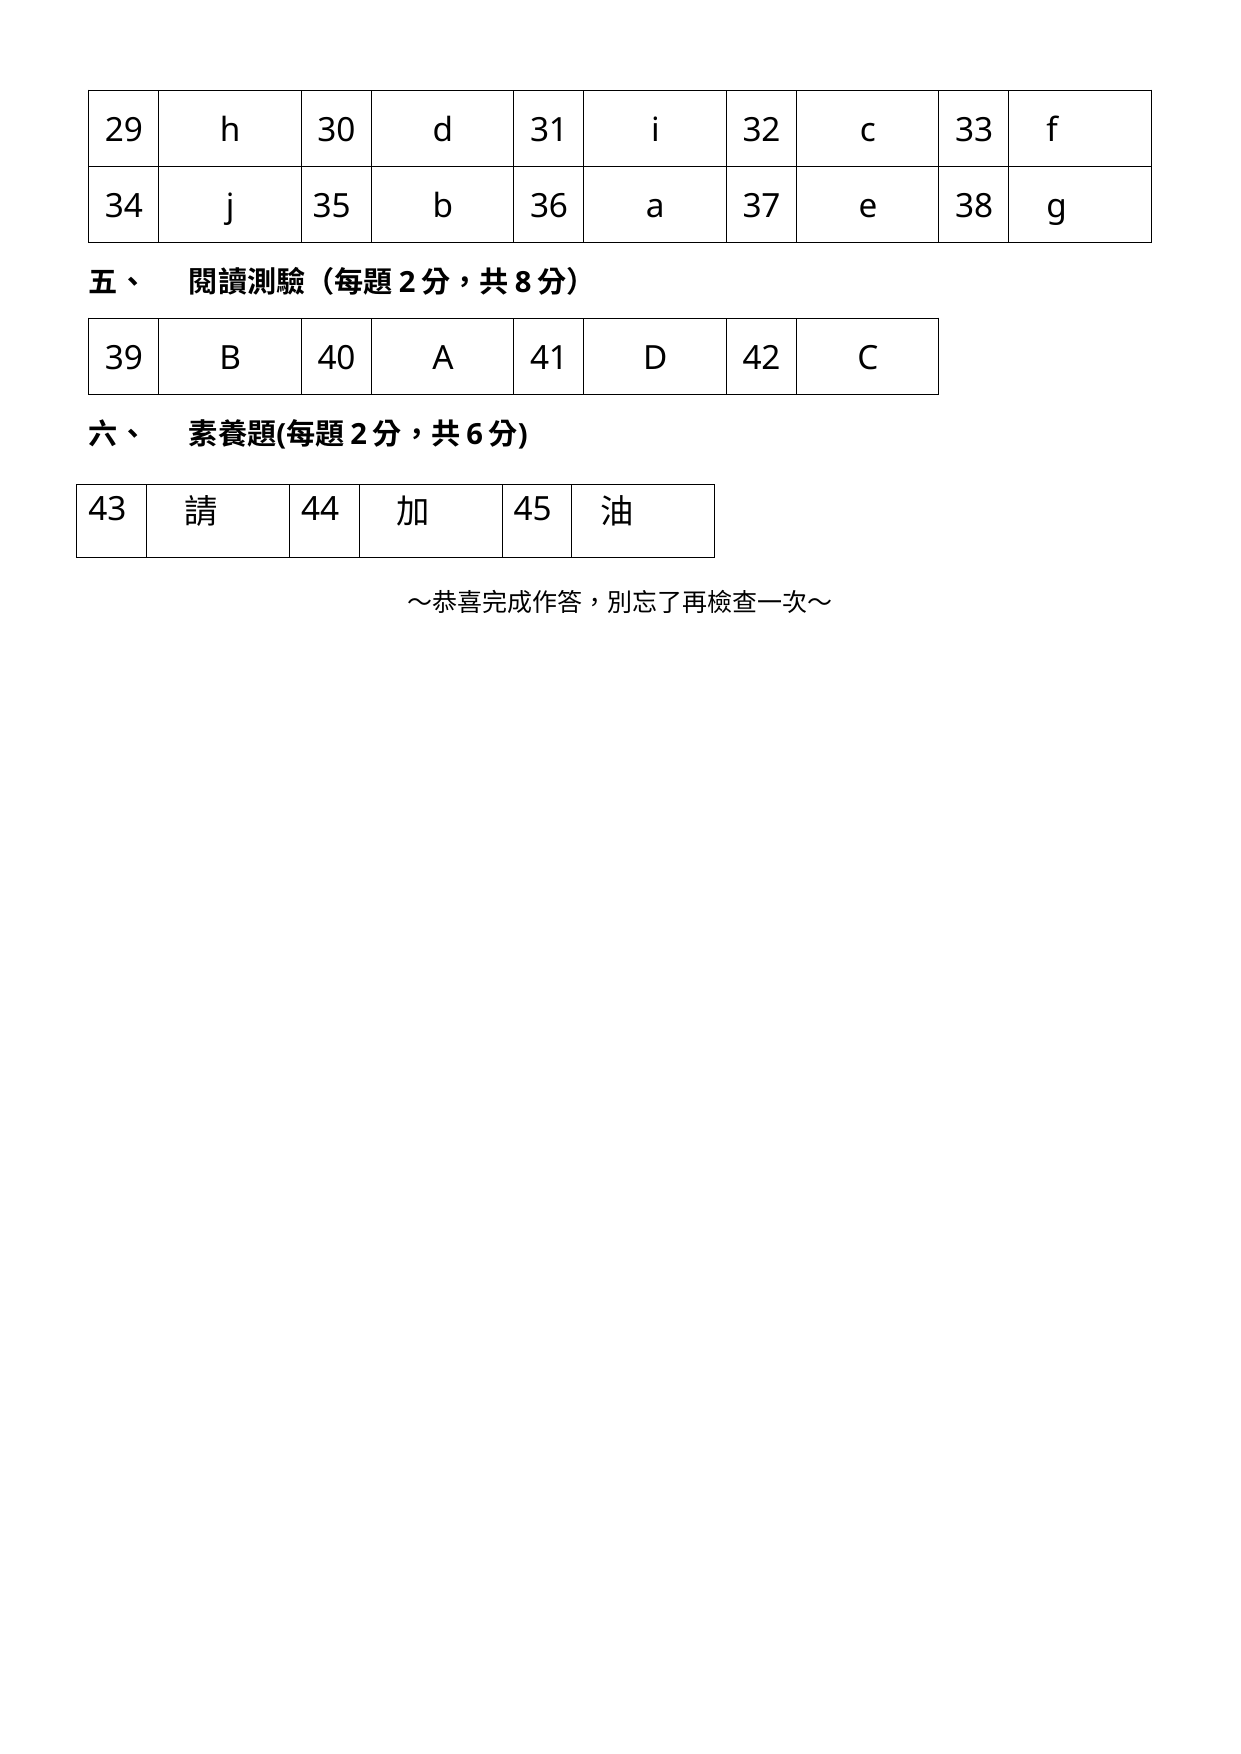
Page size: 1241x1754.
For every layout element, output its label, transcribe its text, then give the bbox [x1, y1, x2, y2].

table_header D [584, 319, 726, 394]
table_header 42 [727, 319, 796, 394]
table_header 30 [302, 91, 371, 166]
table_header 油 [572, 485, 714, 557]
table_header B [159, 319, 301, 394]
table_header 44 [290, 485, 359, 557]
table_cell 36 [514, 167, 583, 242]
table_cell 34 [89, 167, 158, 242]
table_header 29 [89, 91, 158, 166]
table_cell e [797, 167, 938, 242]
table_header 加 [360, 485, 502, 557]
table_header c [797, 91, 938, 166]
table_header i [584, 91, 726, 166]
table_header 43 [77, 485, 146, 557]
list 閱讀測驗（每題2分，共8分） [89, 243, 1152, 318]
table_cell g [1009, 167, 1151, 242]
table_cell 35 [302, 167, 371, 242]
table_cell 38 [939, 167, 1008, 242]
table_header d [372, 91, 513, 166]
table_header h [159, 91, 301, 166]
table_header 45 [503, 485, 571, 557]
list 素養題(每題2分，共6分) [89, 395, 1152, 470]
table_header 41 [514, 319, 583, 394]
table_cell a [584, 167, 726, 242]
text ～恭喜完成作答，別忘了再檢查一次～ [89, 582, 1152, 620]
table_header 請 [147, 485, 289, 557]
table_cell b [372, 167, 513, 242]
table_header 32 [727, 91, 796, 166]
table_header 39 [89, 319, 158, 394]
table_header 33 [939, 91, 1008, 166]
table_header 31 [514, 91, 583, 166]
table_header C [797, 319, 938, 394]
table_header f [1009, 91, 1151, 166]
table_header 40 [302, 319, 371, 394]
table_header A [372, 319, 513, 394]
table_cell 37 [727, 167, 796, 242]
table_cell j [159, 167, 301, 242]
